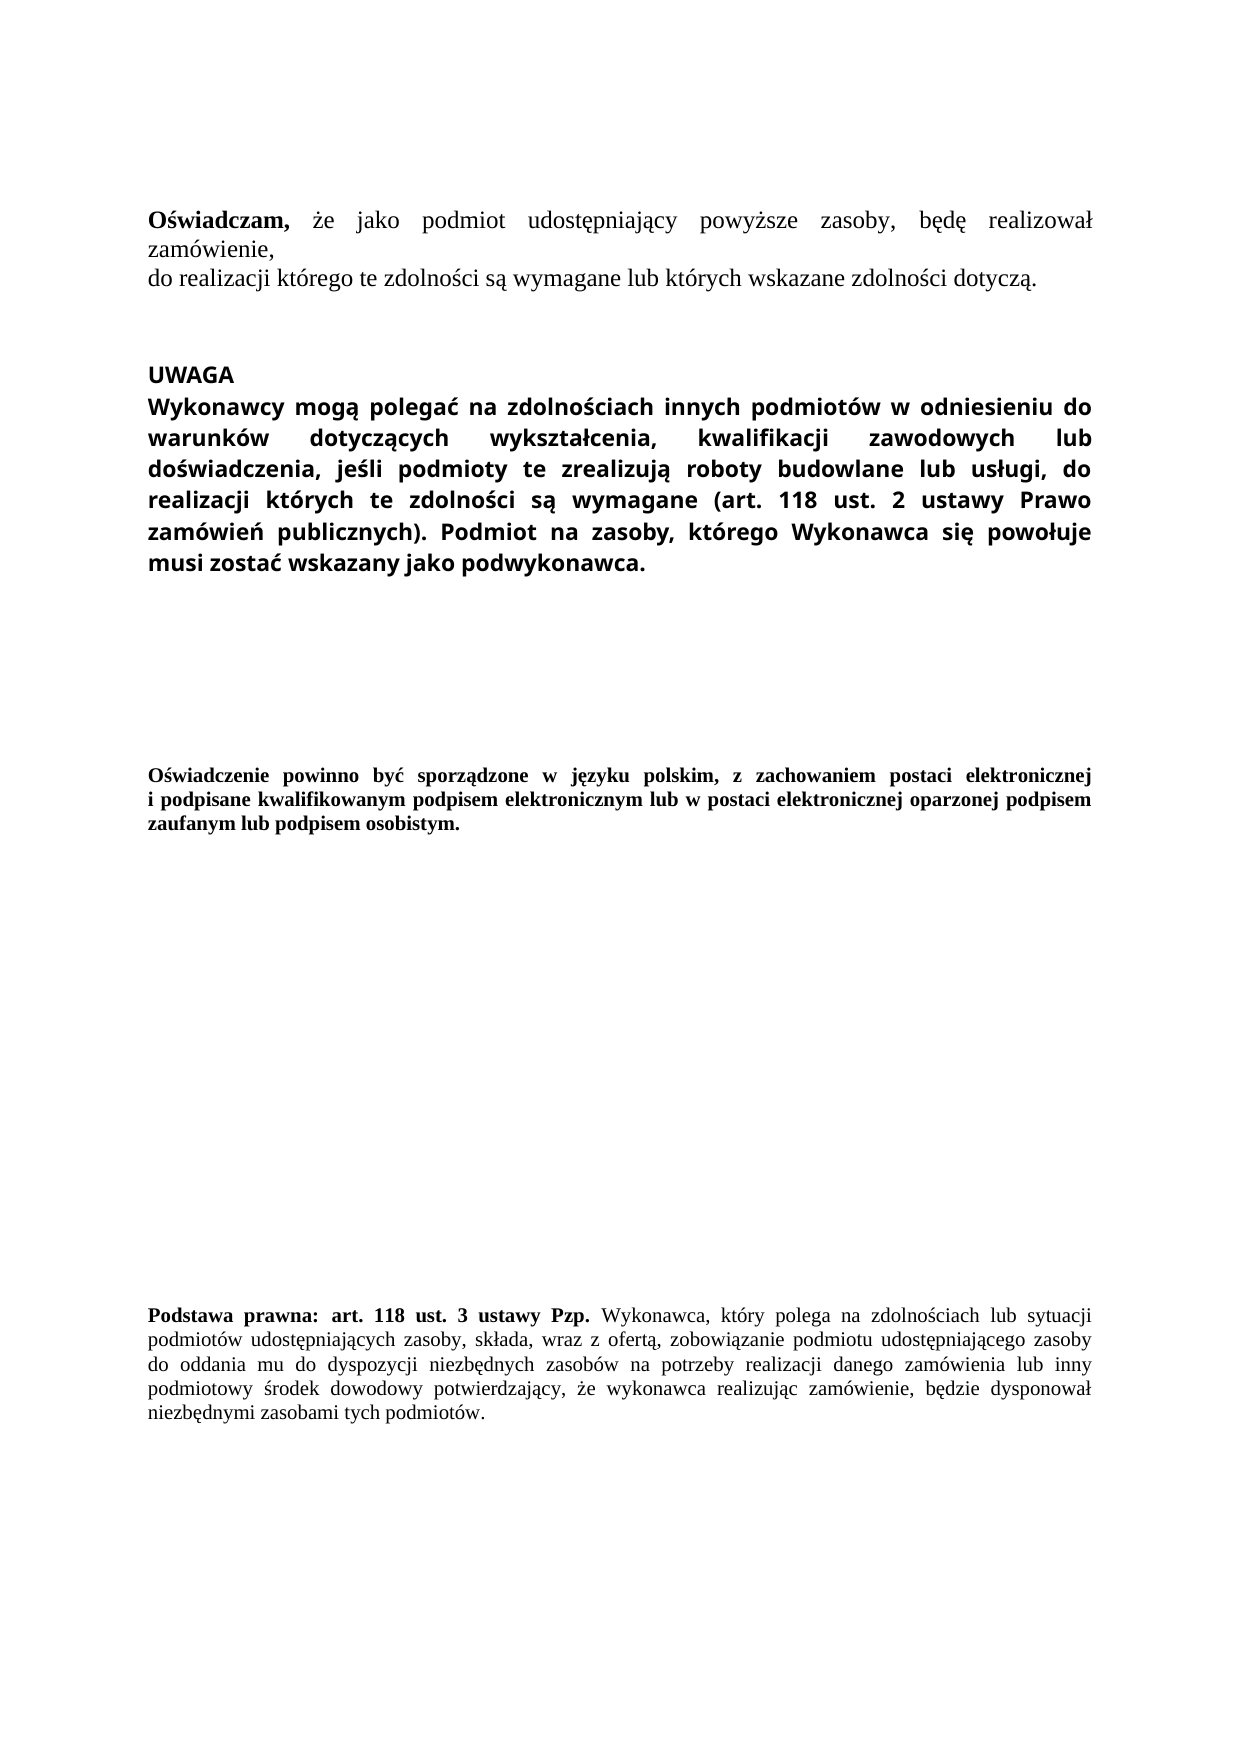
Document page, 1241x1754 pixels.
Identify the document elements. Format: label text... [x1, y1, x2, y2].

text Oświadczam, że jako podmiot udostępniający powyższe zasoby, będę realizował zamówienie, do realizacji którego te zdolności są wymagane lub których wskazane zdolności dotyczą. [148, 205, 1093, 291]
text Oświadczenie powinno być sporządzone w języku polskim, z zachowaniem postaci elektronicznej i podpisane kwalifikowanym podpisem elektronicznym lub w postaci elektronicznej oparzonej podpisem zaufanym lub podpisem osobistym. [148, 763, 1093, 835]
text Wykonawcy mogą polegać na zdolnościach innych podmiotów w odniesieniu do warunków dotyczących wykształcenia, kwalifikacji zawodowych lub doświadczenia, jeśli podmioty te zrealizują roboty budowlane lub usługi, do realizacji których te zdolności są wymagane (art. 118 ust. 2 ustawy Prawo zamówień publicznych). Podmiot na zasoby, którego Wykonawca się powołuje musi zostać wskazany jako podwykonawca. [148, 391, 1093, 578]
text UWAGA [148, 359, 1093, 391]
text Podstawa prawna: art. 118 ust. 3 ustawy Pzp. Wykonawca, który polega na zdolnościach lub sytuacji podmiotów udostępniających zasoby, składa, wraz z ofertą, zobowiązanie podmiotu udostępniającego zasoby do oddania mu do dyspozycji niezbędnych zasobów na potrzeby realizacji danego zamówienia lub inny podmiotowy środek dowodowy potwierdzający, że wykonawca realizując zamówienie, będzie dysponował niezbędnymi zasobami tych podmiotów. [148, 1303, 1093, 1424]
